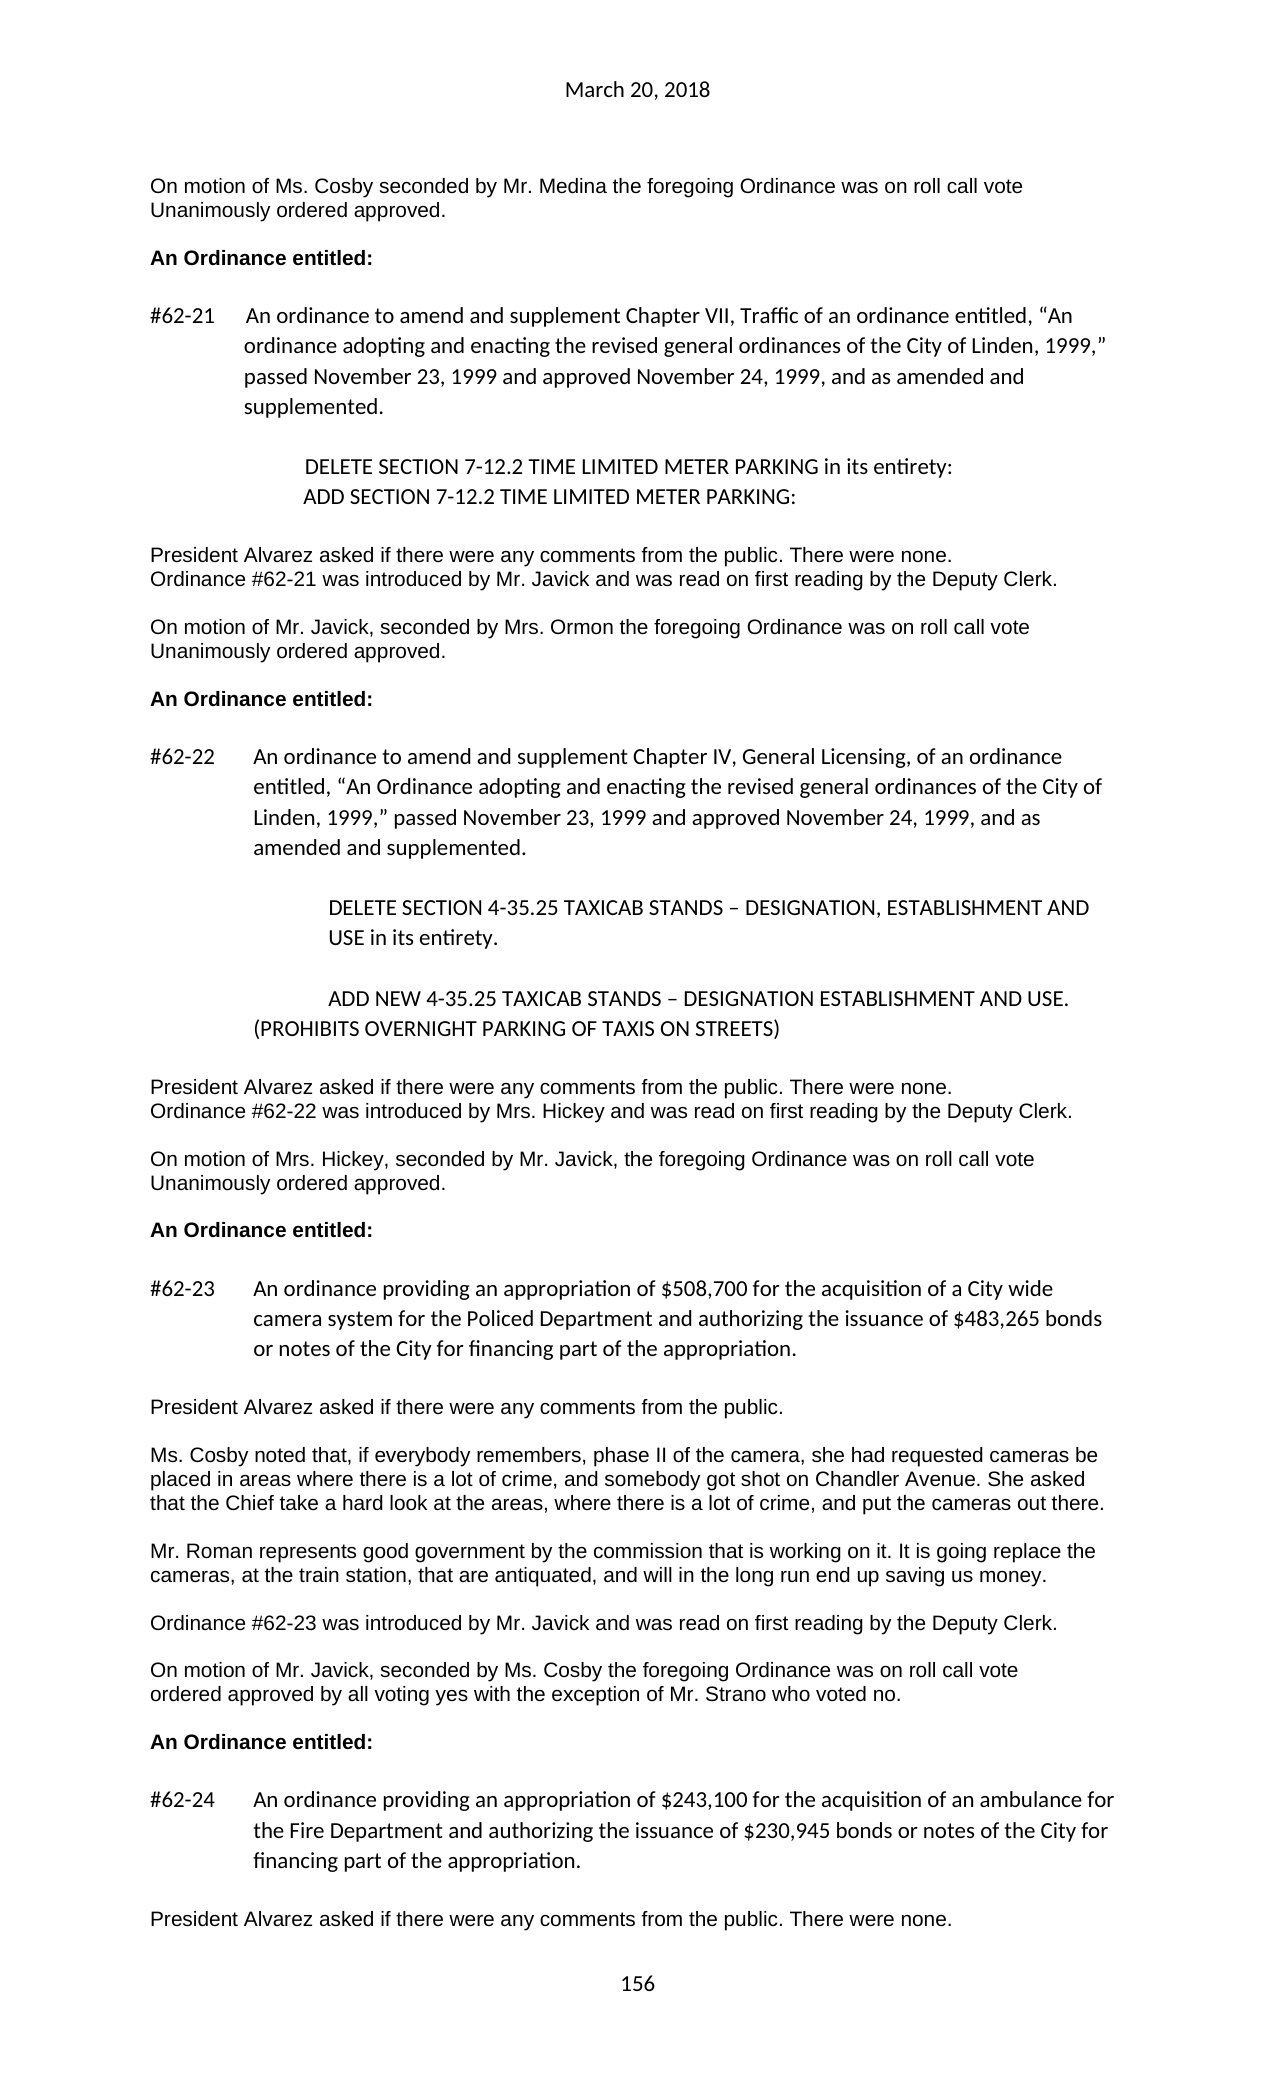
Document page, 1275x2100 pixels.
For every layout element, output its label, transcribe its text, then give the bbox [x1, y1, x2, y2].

text President Alvarez asked if there were any comments from the public. There were none. [150, 1074, 1125, 1098]
text On motion of Mrs. Hickey, seconded by Mr. Javick, the foregoing Ordinance was on roll call vote [150, 1146, 1125, 1170]
text An Ordinance entitled: [150, 687, 1125, 711]
text On motion of Ms. Cosby seconded by Mr. Medina the foregoing Ordinance was on roll call vote [150, 174, 1125, 198]
text President Alvarez asked if there were any comments from the public. There were none. [150, 1906, 1125, 1930]
text Unanimously ordered approved. [150, 639, 1125, 663]
text An Ordinance entitled: [150, 246, 1125, 270]
text Unanimously ordered approved. [150, 198, 1125, 222]
text DELETE SECTION 4-35.25 TAXICAB STANDS – DESIGNATION, ESTABLISHMENT AND USE in its entirety. [328, 893, 1125, 952]
text Unanimously ordered approved. [150, 1170, 1125, 1194]
text On motion of Mr. Javick, seconded by Ms. Cosby the foregoing Ordinance was on roll call vote [150, 1658, 1125, 1682]
text Ordinance #62-21 was introduced by Mr. Javick and was read on first reading by the Deputy Clerk. [150, 567, 1125, 591]
text Ordinance #62-22 was introduced by Mrs. Hickey and was read on first reading by the Deputy Clerk. [150, 1098, 1125, 1122]
text #62-23 An ordinance providing an appropriation of $508,700 for the acquisition of a City wide camera system for the Policed Department and authorizing the issuance of $483,265 bonds or notes of the City for financing part of the appropriation. [150, 1274, 1125, 1362]
text (PROHIBITS OVERNIGHT PARKING OF TAXIS ON STREETS) [216, 1014, 1125, 1042]
text Ordinance #62-23 was introduced by Mr. Javick and was read on first reading by the Deputy Clerk. [150, 1610, 1125, 1634]
text ADD SECTION 7-12.2 TIME LIMITED METER PARKING: [216, 483, 1125, 511]
text ADD NEW 4-35.25 TAXICAB STANDS – DESIGNATION ESTABLISHMENT AND USE. [328, 984, 1125, 1012]
text ordered approved by all voting yes with the exception of Mr. Strano who voted no. [150, 1682, 1125, 1706]
text Ms. Cosby noted that, if everybody remembers, phase II of the camera, she had requested cameras be placed in areas where there is a lot of crime, and somebody got shot on Chandler Avenue. She asked that the Chief take a hard look at the areas, where there is a lot of crime, and put the cameras out there. [150, 1443, 1125, 1514]
text #62-21 An ordinance to amend and supplement Chapter VII, Traffic of an ordinance entitled, “An ordinance adopting and enacting the revised general ordinances of the City of Linden, 1999,” passed November 23, 1999 and approved November 24, 1999, and as amended and supplemented. [150, 301, 1125, 420]
text DELETE SECTION 7-12.2 TIME LIMITED METER PARKING in its entirety: [216, 452, 1125, 480]
text #62-22 An ordinance to amend and supplement Chapter IV, General Licensing, of an ordinance entitled, “An Ordinance adopting and enacting the revised general ordinances of the City of Linden, 1999,” passed November 23, 1999 and approved November 24, 1999, and as amended and supplemented. [150, 742, 1125, 861]
text An Ordinance entitled: [150, 1730, 1125, 1754]
text An Ordinance entitled: [150, 1218, 1125, 1242]
text On motion of Mr. Javick, seconded by Mrs. Ormon the foregoing Ordinance was on roll call vote [150, 615, 1125, 639]
text #62-24 An ordinance providing an appropriation of $243,100 for the acquisition of an ambulance for the Fire Department and authorizing the issuance of $230,945 bonds or notes of the City for financing part of the appropriation. [150, 1786, 1125, 1874]
text Mr. Roman represents good government by the commission that is working on it. It is going replace the cameras, at the train station, that are antiquated, and will in the long run end up saving us money. [150, 1538, 1125, 1586]
text President Alvarez asked if there were any comments from the public. There were none. [150, 543, 1125, 567]
text President Alvarez asked if there were any comments from the public. [150, 1395, 1125, 1419]
